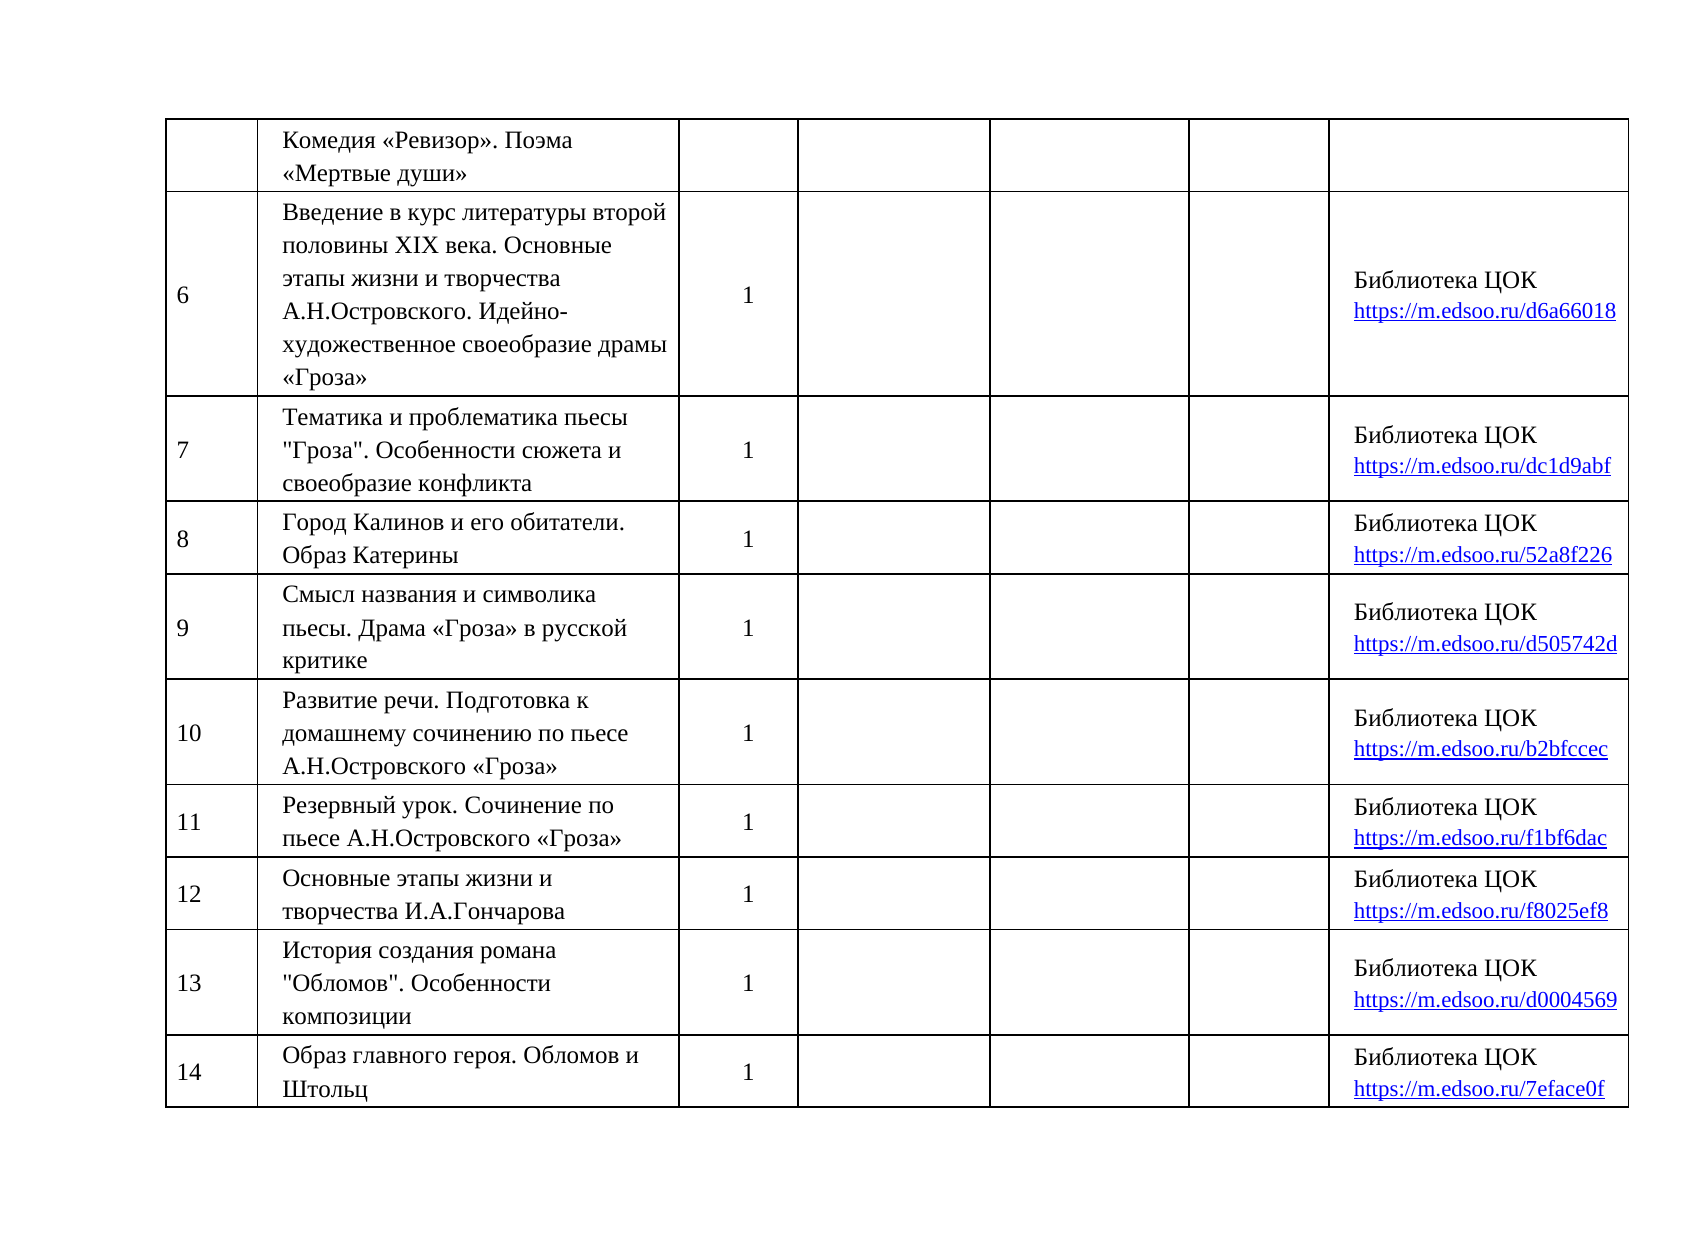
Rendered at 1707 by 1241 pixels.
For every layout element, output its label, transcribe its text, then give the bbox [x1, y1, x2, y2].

table_cell 1 [680, 192, 797, 395]
table_cell [991, 120, 1188, 191]
table_cell 5 [167, 120, 257, 191]
table_cell 14 [167, 1036, 257, 1106]
table_cell Библиотека ЦОК https://m.edsoo.ru/f1bf6dac [1330, 785, 1628, 856]
table_cell Библиотека ЦОК https://m.edsoo.ru/d0004569 [1330, 930, 1628, 1034]
table_cell Библиотека ЦОК https://m.edsoo.ru/b2bfccec [1330, 680, 1628, 784]
table_cell 1 [680, 502, 797, 573]
table_cell [1190, 858, 1328, 928]
table_cell 12 [167, 858, 257, 928]
table_cell [799, 680, 989, 784]
table_cell 1 [680, 397, 797, 500]
table_cell История создания романа "Обломов". Особенности композиции [258, 930, 678, 1034]
table_cell [799, 575, 989, 678]
table_cell [991, 397, 1188, 500]
table_cell Город Калинов и его обитатели. Образ Катерины [258, 502, 678, 573]
table_cell [799, 397, 989, 500]
table_cell Основные этапы жизни и творчества И.А.Гончарова [258, 858, 678, 928]
table_cell Библиотека ЦОК https://m.edsoo.ru/7eface0f [1330, 1036, 1628, 1106]
table_cell [799, 502, 989, 573]
table_cell [1190, 120, 1328, 191]
table_cell 1 [680, 785, 797, 856]
table_cell Библиотека ЦОК https://m.edsoo.ru/f8025ef8 [1330, 858, 1628, 928]
table_cell Резервный урок. Cочинение по пьесе А.Н.Островского «Гроза» [258, 785, 678, 856]
table_cell [1190, 575, 1328, 678]
table_cell [799, 120, 989, 191]
table_cell Библиотека ЦОК https://m.edsoo.ru/52a8f226 [1330, 502, 1628, 573]
table_cell [991, 858, 1188, 928]
table_cell Тематика и проблематика пьесы "Гроза". Особенности сюжета и своеобразие конфликта [258, 397, 678, 500]
table_cell 6 [167, 192, 257, 395]
table_cell [799, 858, 989, 928]
table_cell 1 [680, 858, 797, 928]
table_cell Развитие речи. Подготовка к домашнему сочинению по пьесе А.Н.Островского «Гроза» [258, 680, 678, 784]
table_cell [1190, 397, 1328, 500]
table_cell 1 [680, 680, 797, 784]
table_cell 1 [680, 930, 797, 1034]
table_cell Образ главного героя. Обломов и Штольц [258, 1036, 678, 1106]
table_cell 8 [167, 502, 257, 573]
table_cell [799, 192, 989, 395]
table_cell 1 [680, 1036, 797, 1106]
table_cell Смысл названия и символика пьесы. Драма «Гроза» в русской критике [258, 575, 678, 678]
table_cell 1 [680, 120, 797, 191]
table_cell 7 [167, 397, 257, 500]
table_cell [799, 785, 989, 856]
table_cell 9 [167, 575, 257, 678]
table_cell [991, 930, 1188, 1034]
table_cell [991, 192, 1188, 395]
table_cell [799, 930, 989, 1034]
table_cell Библиотека ЦОК https://m.edsoo.ru/d505742d [1330, 575, 1628, 678]
table_cell [1190, 785, 1328, 856]
table_cell [991, 680, 1188, 784]
table_cell [1190, 502, 1328, 573]
table_cell Библиотека ЦОК https://m.edsoo.ru/d6a66018 [1330, 192, 1628, 395]
table_cell 10 [167, 680, 257, 784]
table_cell [991, 785, 1188, 856]
table_cell [1330, 120, 1628, 191]
table_cell [1190, 1036, 1328, 1106]
table_cell Введение в курс литературы второй половины ХIX века. Основные этапы жизни и творчества А.Н.Островского. Идейно-художественное своеобразие драмы «Гроза» [258, 192, 678, 395]
table_cell 11 [167, 785, 257, 856]
table_cell 13 [167, 930, 257, 1034]
table_cell [1190, 930, 1328, 1034]
table_cell [991, 1036, 1188, 1106]
table_cell [991, 575, 1188, 678]
table_cell [991, 502, 1188, 573]
table_cell 1 [680, 575, 797, 678]
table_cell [258, 120, 678, 191]
table_cell [799, 1036, 989, 1106]
table_cell [1190, 680, 1328, 784]
table_cell [1190, 192, 1328, 395]
table_cell Библиотека ЦОК https://m.edsoo.ru/dc1d9abf [1330, 397, 1628, 500]
